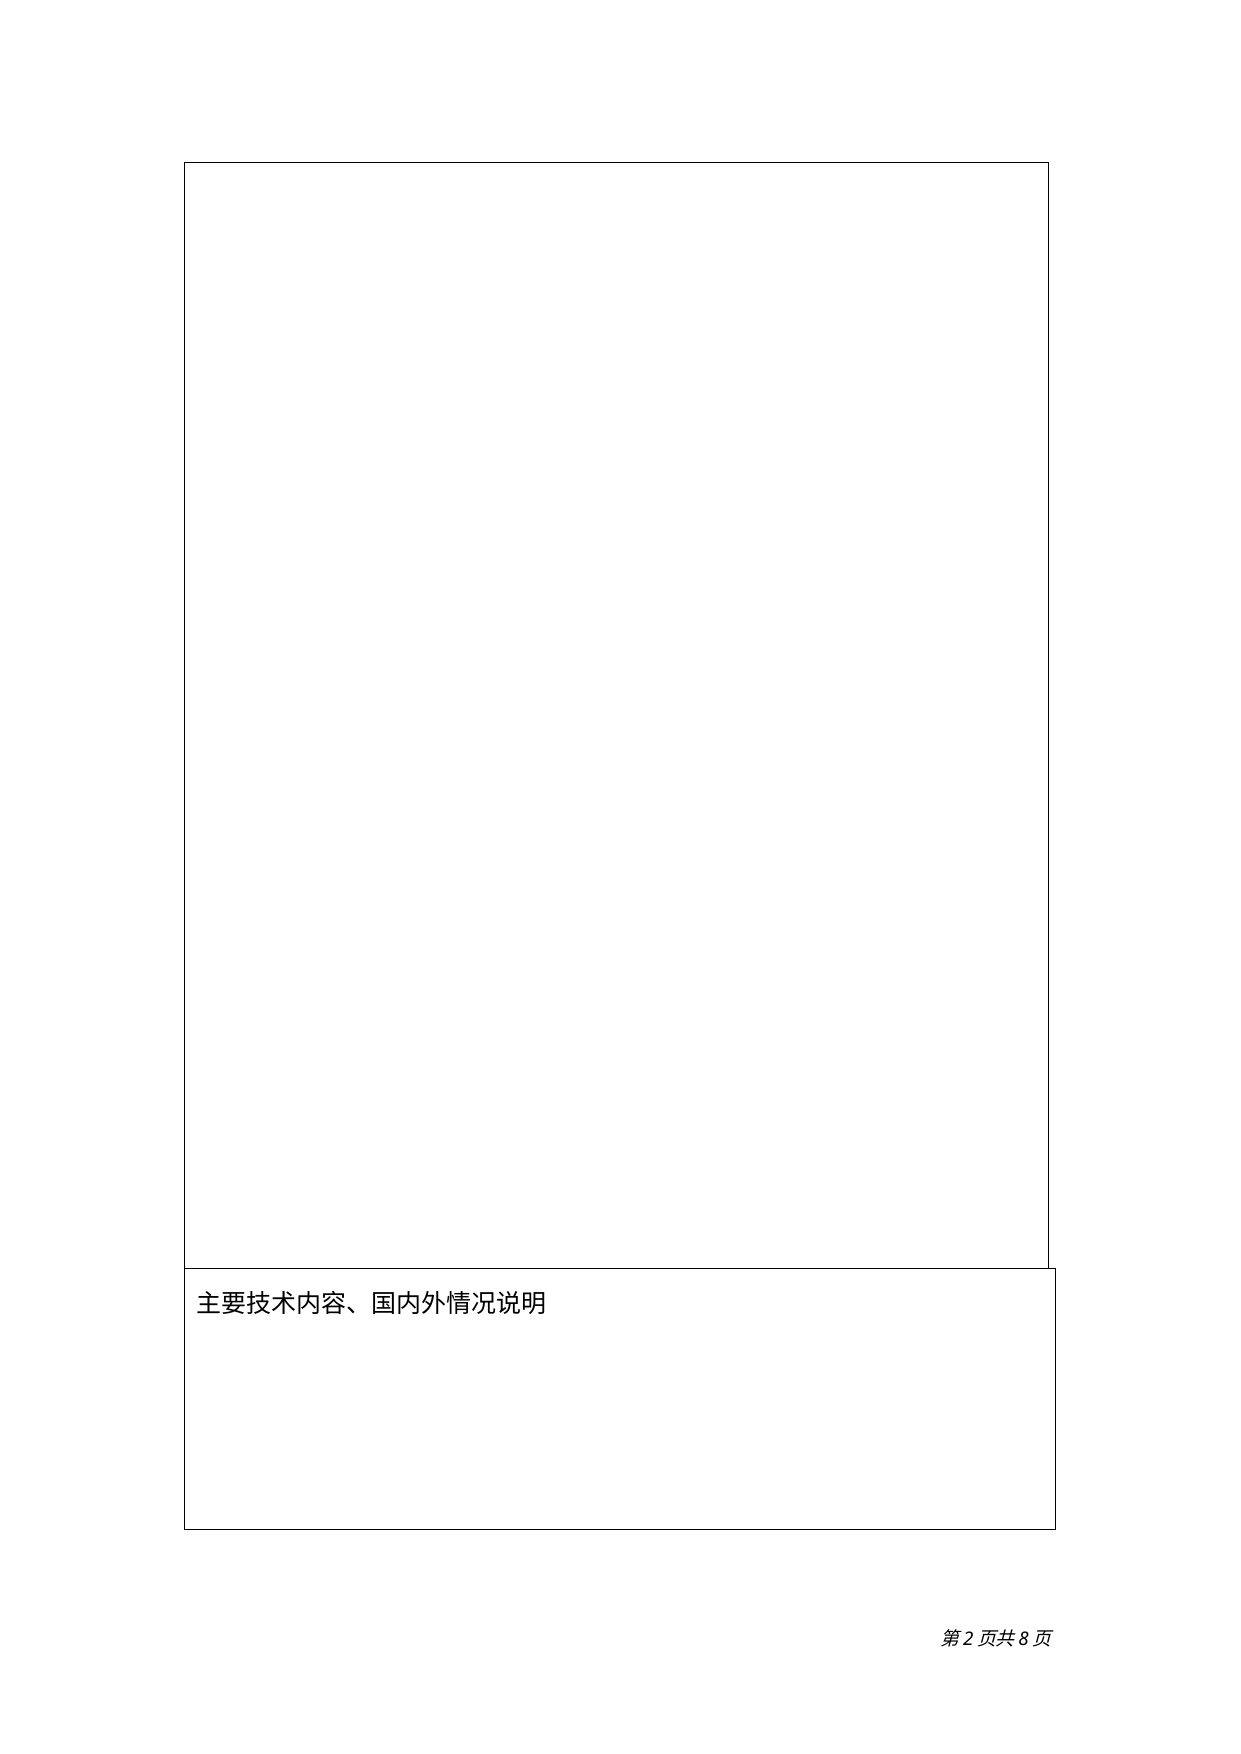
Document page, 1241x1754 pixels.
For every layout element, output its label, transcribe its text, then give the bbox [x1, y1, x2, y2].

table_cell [185, 163, 1048, 1268]
table_cell 主要技术内容、国内外情况说明 [185, 1269, 1055, 1529]
